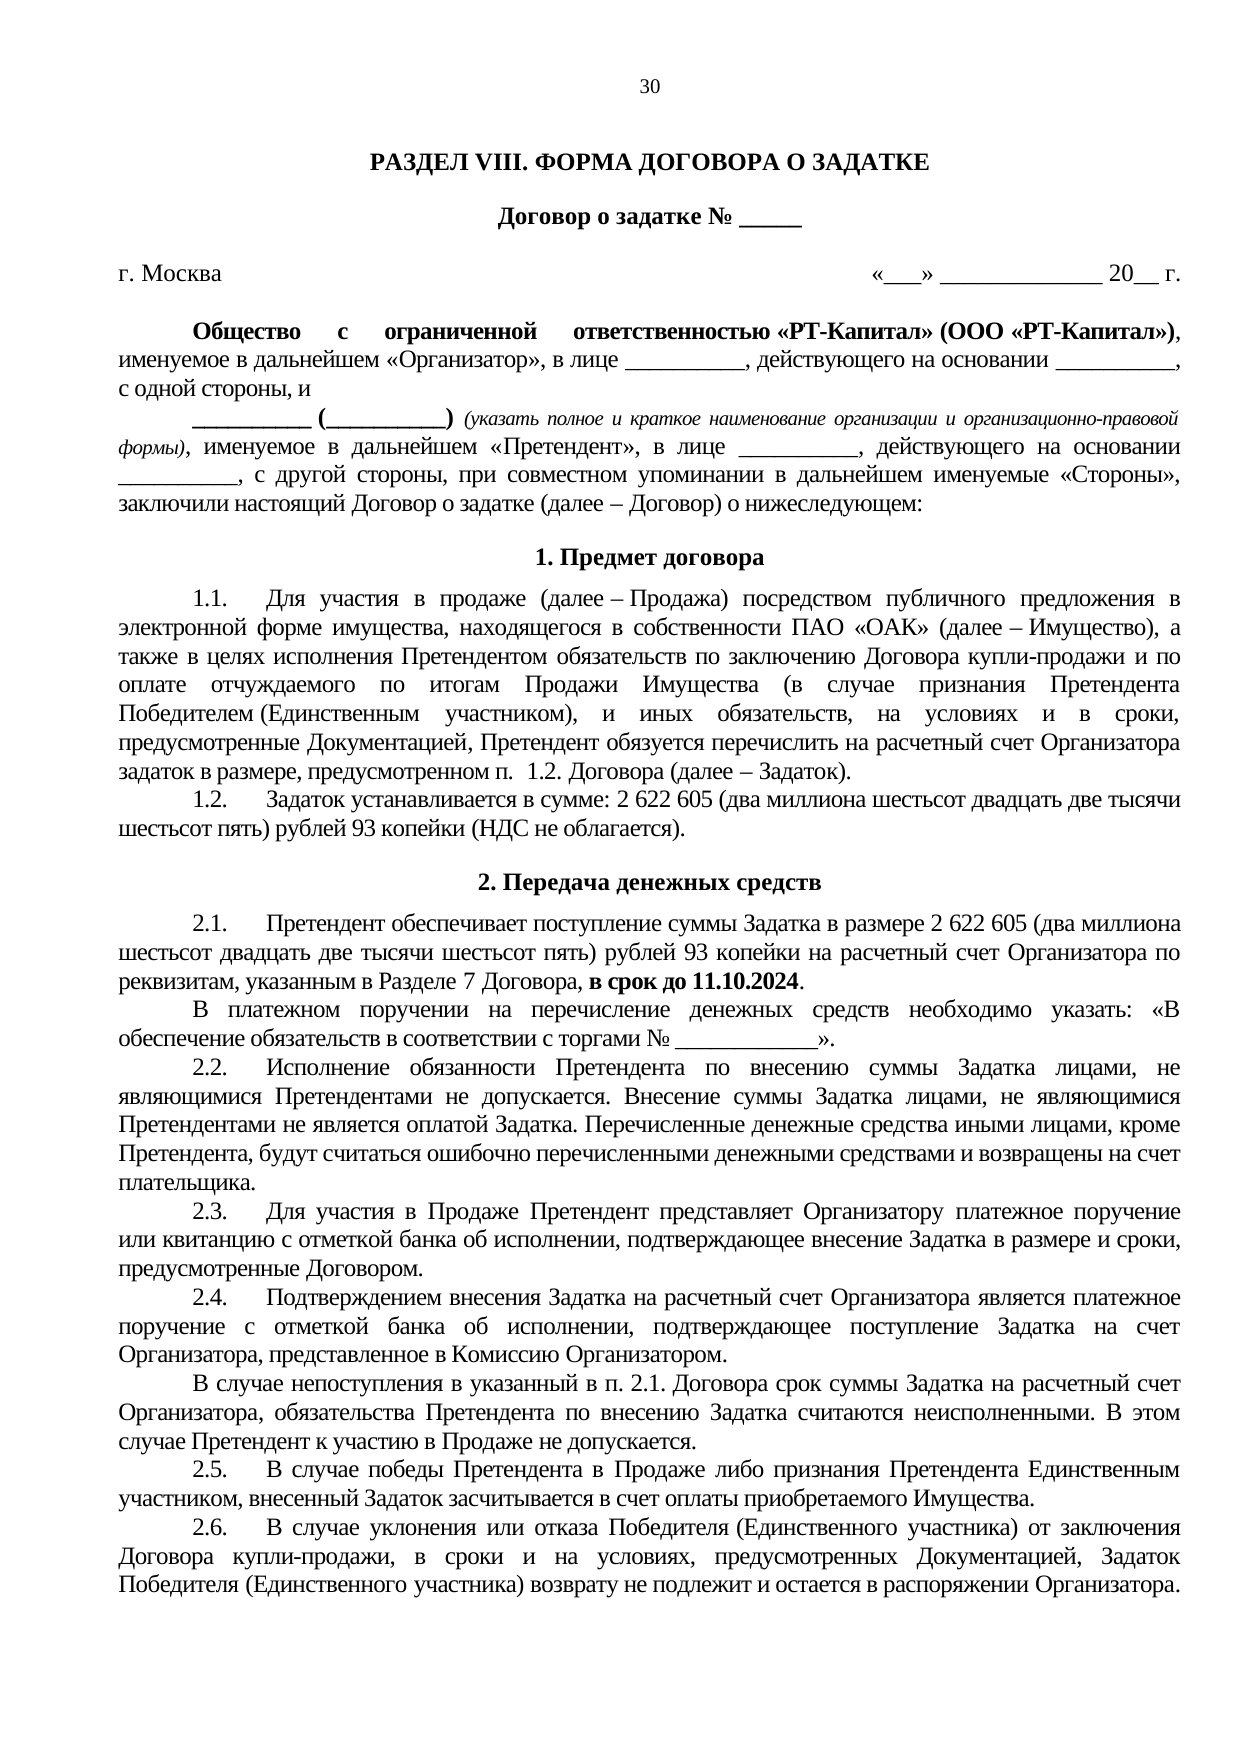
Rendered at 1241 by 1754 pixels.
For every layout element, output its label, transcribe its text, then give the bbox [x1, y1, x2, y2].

list Исполнение обязанности Претендента по внесению суммы Задатка лицами, не являющимися Претендентами не допускается. Внесение суммы Задатка лицами, не являющимися Претендентами не является оплатой Задатка. Перечисленные денежные средства иными лицами, кроме Претендента, будут считаться ошибочно перечисленными денежными средствами и возвращены на счет плательщика. [118, 1052, 1181, 1196]
list В случае уклонения или отказа Победителя (Единственного участника) от заключения Договора купли-продажи, в сроки и на условиях, предусмотренных Документацией, Задаток Победителя (Единственного участника) возврату не подлежит и остается в распоряжении Организатора. [118, 1512, 1181, 1598]
text __________ (__________) (указать полное и краткое наименование организации и организационно-правовой формы), именуемое в дальнейшем «Претендент», в лице __________, действующего на основании __________, с другой стороны, при совместном упоминании в дальнейшем именуемые «Стороны», заключили настоящий Договор о задатке (далее – Договор) о нижеследующем: [118, 402, 1181, 517]
list Передача денежных средств [118, 867, 1181, 896]
list Подтверждением внесения Задатка на расчетный счет Организатора является платежное поручение с отметкой банка об исполнении, подтверждающее поступление Задатка на счет Организатора, представленное в Комиссию Организатором. [118, 1282, 1181, 1368]
list Задаток устанавливается в сумме: 2 622 605 (два миллиона шестьсот двадцать две тысячи шестьсот пять) рублей 93 копейки (НДС не облагается). [118, 784, 1181, 842]
list Для участия в Продаже Претендент представляет Организатору платежное поручение или квитанцию с отметкой банка об исполнении, подтверждающее внесение Задатка в размере и сроки, предусмотренные Договором. [118, 1196, 1181, 1282]
list Предмет договора [118, 542, 1181, 571]
list Претендент обеспечивает поступление суммы Задатка в размере 2 622 605 (два миллиона шестьсот двадцать две тысячи шестьсот пять) рублей 93 копейки на расчетный счет Организатора по реквизитам, указанным в Разделе 7 Договора, в срок до 11.10.2024. [118, 908, 1181, 994]
text Общество с ограниченной ответственностью «РТ-Капитал» (ООО «РТ-Капитал»), именуемое в дальнейшем «Организатор», в лице __________, действующего на основании __________, с одной стороны, и [118, 316, 1181, 402]
list ФОРМА ДОГОВОРА О ЗАДАТКЕ [118, 147, 1181, 176]
text В случае непоступления в указанный в п. 2.1. Договора срок суммы Задатка на расчетный счет Организатора, обязательства Претендента по внесению Задатка считаются неисполненными. В этом случае Претендент к участию в Продаже не допускается. [118, 1368, 1181, 1454]
text Договор о задатке № _____ [118, 201, 1181, 229]
text «___» _____________ 20__ г. [686, 258, 1181, 287]
list В случае победы Претендента в Продаже либо признания Претендента Единственным участником, внесенный Задаток засчитывается в счет оплаты приобретаемого Имущества. [118, 1454, 1181, 1512]
text г. Москва [118, 258, 613, 287]
text В платежном поручении на перечисление денежных средств необходимо указать: «В обеспечение обязательств в соответствии с торгами № ____________». [118, 994, 1181, 1052]
list Для участия в продаже (далее – Продажа) посредством публичного предложения в электронной форме имущества, находящегося в собственности ПАО «ОАК» (далее – Имущество), а также в целях исполнения Претендентом обязательств по заключению Договора купли-продажи и по оплате отчуждаемого по итогам Продажи Имущества (в случае признания Претендента Победителем (Единственным участником), и иных обязательств, на условиях и в сроки, предусмотренные Документацией, Претендент обязуется перечислить на расчетный счет Организатора задаток в размере, предусмотренном п. 1.2. Договора (далее – Задаток). [118, 583, 1181, 784]
